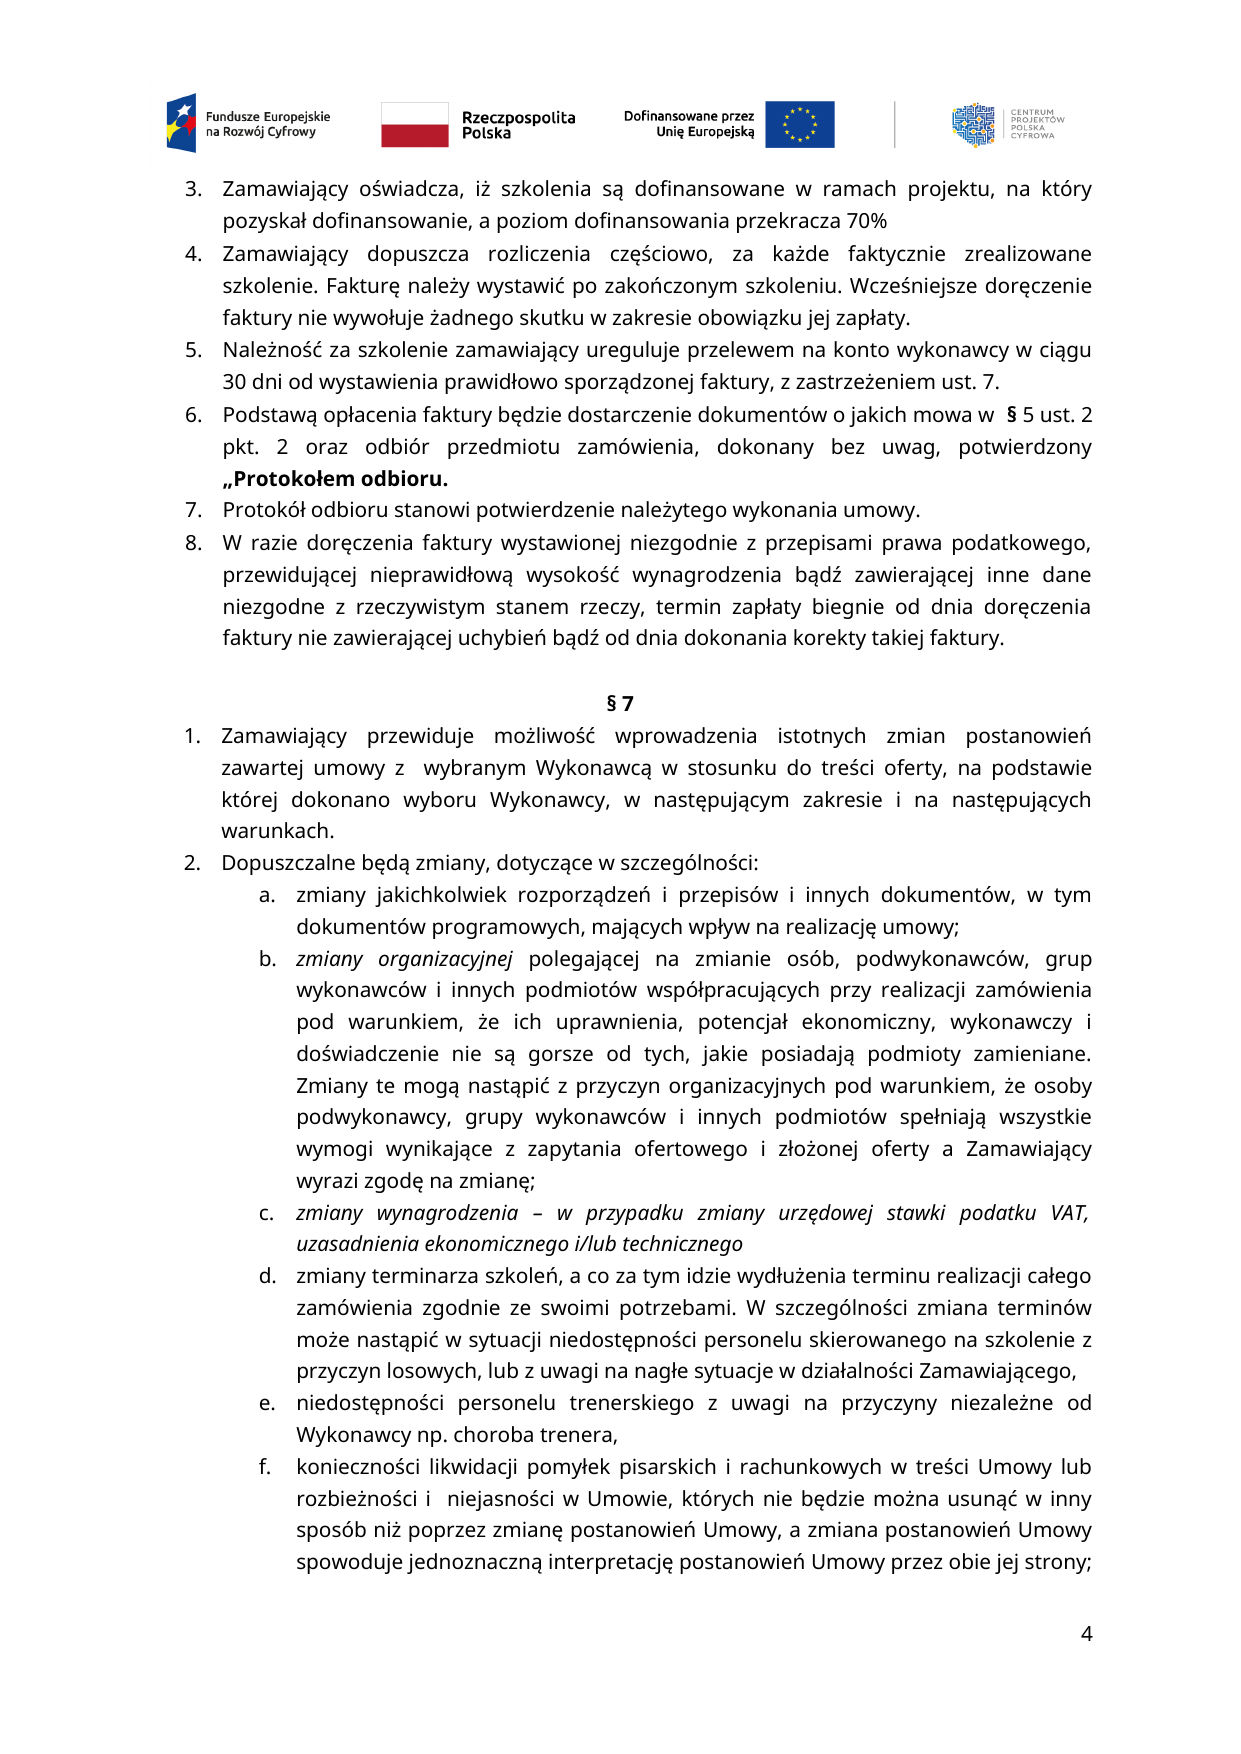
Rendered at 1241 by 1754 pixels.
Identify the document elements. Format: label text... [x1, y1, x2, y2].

list Podstawą opłacenia faktury będzie dostarczenie dokumentów o jakich mowa w § 5 ust. 2 pkt. 2 oraz odbiór przedmiotu zamówienia, dokonany bez uwag, potwierdzony „Protokołem odbioru. [185, 400, 1093, 492]
list zmiany organizacyjnej polegającej na zmianie osób, podwykonawców, grup wykonawców i innych podmiotów współpracujących przy realizacji zamówienia pod warunkiem, że ich uprawnienia, potencjał ekonomiczny, wykonawczy i doświadczenie nie są gorsze od tych, jakie posiadają podmioty zamieniane. Zmiany te mogą nastąpić z przyczyn organizacyjnych pod warunkiem, że osoby podwykonawcy, grupy wykonawców i innych podmiotów spełniają wszystkie wymogi wynikające z zapytania ofertowego i złożonej oferty a Zamawiający wyrazi zgodę na zmianę; [258, 944, 1093, 1194]
list Należność za szkolenie zamawiający ureguluje przelewem na konto wykonawcy w ciągu 30 dni od wystawienia prawidłowo sporządzonej faktury, z zastrzeżeniem ust. 7. [185, 336, 1093, 396]
list Zamawiający oświadcza, iż szkolenia są dofinansowane w ramach projektu, na który pozyskał dofinansowanie, a poziom dofinansowania przekracza 70% [185, 174, 1093, 235]
list zmiany wynagrodzenia – w przypadku zmiany urzędowej stawki podatku VAT, uzasadnienia ekonomicznego i/lub technicznego [258, 1198, 1093, 1258]
list Zamawiający przewiduje możliwość wprowadzenia istotnych zmian postanowień zawartej umowy z wybranym Wykonawcą w stosunku do treści oferty, na podstawie której dokonano wyboru Wykonawcy, w następującym zakresie i na następujących warunkach. [183, 721, 1093, 845]
list zmiany jakichkolwiek rozporządzeń i przepisów i innych dokumentów, w tym dokumentów programowych, mających wpływ na realizację umowy; [258, 880, 1092, 940]
list Dopuszczalne będą zmiany, dotyczące w szczególności: [183, 848, 1093, 877]
list konieczności likwidacji pomyłek pisarskich i rachunkowych w treści Umowy lub rozbieżności i niejasności w Umowie, których nie będzie można usunąć w inny sposób niż poprzez zmianę postanowień Umowy, a zmiana postanowień Umowy spowoduje jednoznaczną interpretację postanowień Umowy przez obie jej strony; [258, 1452, 1093, 1576]
list niedostępności personelu trenerskiego z uwagi na przyczyny niezależne od Wykonawcy np. choroba trenera, [258, 1388, 1093, 1449]
list zmiany terminarza szkoleń, a co za tym idzie wydłużenia terminu realizacji całego zamówienia zgodnie ze swoimi potrzebami. W szczególności zmiana terminów może nastąpić w sytuacji niedostępności personelu skierowanego na szkolenie z przyczyn losowych, lub z uwagi na nagłe sytuacje w działalności Zamawiającego, [258, 1261, 1093, 1385]
list W razie doręczenia faktury wystawionej niezgodnie z przepisami prawa podatkowego, przewidującej nieprawidłową wysokość wynagrodzenia bądź zawierającej inne dane niezgodne z rzeczywistym stanem rzeczy, termin zapłaty biegnie od dnia doręczenia faktury nie zawierającej uchybień bądź od dnia dokonania korekty takiej faktury. [185, 528, 1093, 652]
text § 7 [185, 689, 1056, 718]
list Zamawiający dopuszcza rozliczenia częściowo, za każde faktycznie zrealizowane szkolenie. Fakturę należy wystawić po zakończonym szkoleniu. Wcześniejsze doręczenie faktury nie wywołuje żadnego skutku w zakresie obowiązku jej zapłaty. [185, 239, 1093, 331]
picture [147, 73, 1093, 172]
list Protokół odbioru stanowi potwierdzenie należytego wykonania umowy. [185, 495, 1093, 524]
